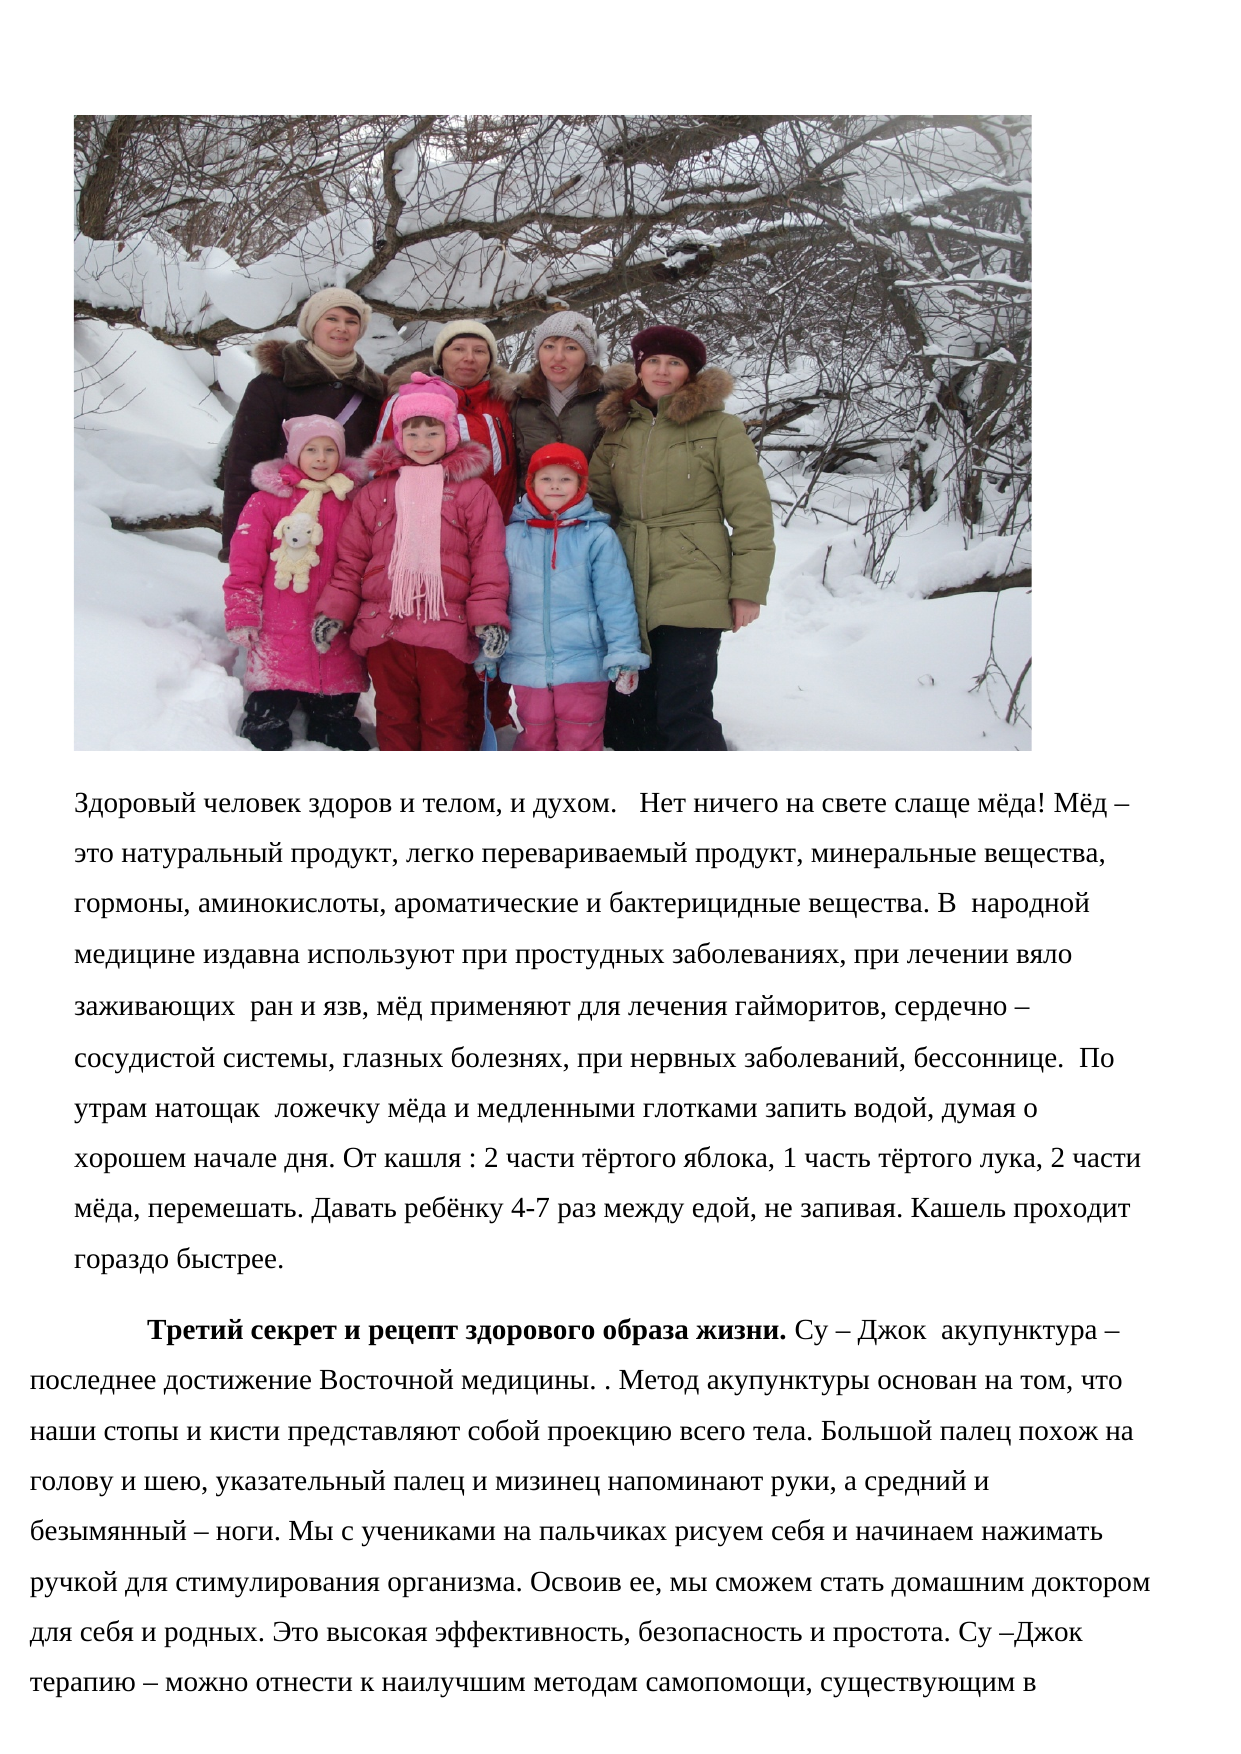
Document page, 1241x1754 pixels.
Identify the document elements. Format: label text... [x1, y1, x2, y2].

picture [73, 115, 1032, 751]
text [29, 1312, 1152, 1698]
text Здоровый человек здоров и телом, и духом. Нет ничего на свете слаще мёда! Мёд – это натуральный продукт, легко перевариваемый продукт, минеральные вещества, гормоны, аминокислоты, ароматические и бактерицидные вещества. В народной медицине издавна используют при простудных заболеваниях, при лечении вяло заживающих ран и язв, мёд применяют для лечения гайморитов, сердечно – сосудистой системы, глазных болезнях, при нервных заболеваний, бессоннице. По утрам натощак ложечку мёда и медленными глотками запить водой, думая о хорошем начале дня. От кашля : 2 части тёртого яблока, 1 часть тёртого лука, 2 части мёда, перемешать. Давать ребёнку 4-7 раз между едой, не запивая. Кашель проходит гораздо быстрее. [74, 785, 1152, 1274]
